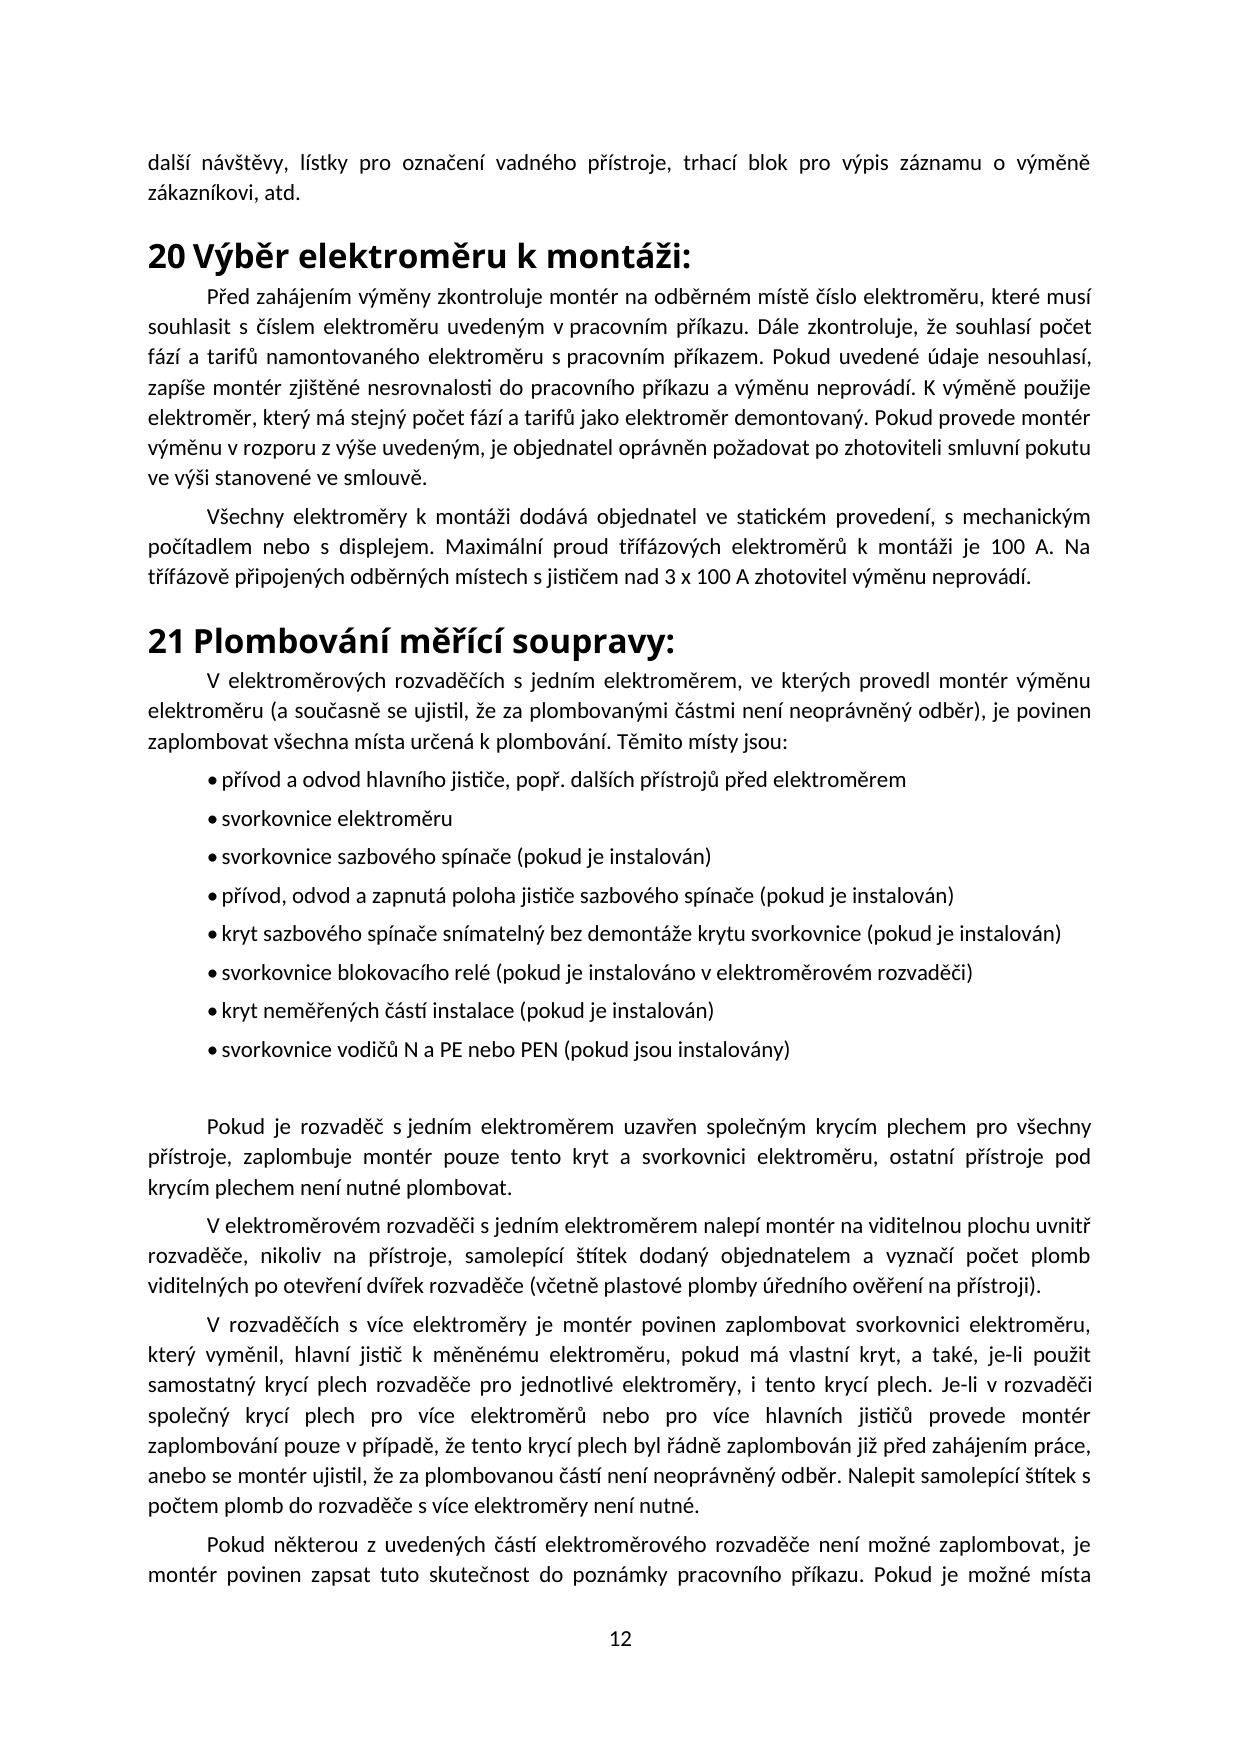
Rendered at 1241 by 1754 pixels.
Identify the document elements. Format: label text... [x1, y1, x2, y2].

text Před zahájením výměny zkontroluje montér na odběrném místě číslo elektroměru, které musí souhlasit s číslem elektroměru uvedeným v pracovním příkazu. Dále zkontroluje, že souhlasí počet fází a tarifů namontovaného elektroměru s pracovním příkazem. Pokud uvedené údaje nesouhlasí, zapíše montér zjištěné nesrovnalosti do pracovního příkazu a výměnu neprovádí. K výměně použije elektroměr, který má stejný počet fází a tarifů jako elektroměr demontovaný. Pokud provede montér výměnu v rozporu z výše uvedeným, je objednatel oprávněn požadovat po zhotoviteli smluvní pokutu ve výši stanovené ve smlouvě. [148, 282, 1093, 491]
subtitle Plombování měřící soupravy: [148, 617, 1093, 663]
text V elektroměrových rozvaděčích s jedním elektroměrem, ve kterých provedl montér výměnu elektroměru (a současně se ujistil, že za plombovanými částmi není neoprávněný odběr), je povinen zaplombovat všechna místa určená k plombování. Těmito místy jsou: [148, 666, 1093, 755]
text V elektroměrovém rozvaděči s jedním elektroměrem nalepí montér na viditelnou plochu uvnitř rozvaděče, nikoliv na přístroje, samolepící štítek dodaný objednatelem a vyznačí počet plomb viditelných po otevření dvířek rozvaděče (včetně plastové plomby úředního ověření na přístroji). [148, 1211, 1093, 1299]
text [148, 148, 1093, 206]
text • kryt neměřených částí instalace (pokud je instalován) [148, 997, 1093, 1024]
text • kryt sazbového spínače snímatelný bez demontáže krytu svorkovnice (pokud je instalován) [148, 919, 1093, 947]
text Všechny elektroměry k montáži dodává objednatel ve statickém provedení, s mechanickým počítadlem nebo s displejem. Maximální proud třífázových elektroměrů k montáži je 100 A. Na třífázově připojených odběrných místech s jističem nad 3 x 100 A zhotovitel výměnu neprovádí. [148, 502, 1093, 590]
text • svorkovnice sazbového spínače (pokud je instalován) [148, 842, 1093, 870]
text • svorkovnice blokovacího relé (pokud je instalováno v elektroměrovém rozvaděči) [148, 958, 1093, 986]
text V rozvaděčích s více elektroměry je montér povinen zaplombovat svorkovnici elektroměru, který vyměnil, hlavní jistič k měněnému elektroměru, pokud má vlastní kryt, a také, je-li použit samostatný krycí plech rozvaděče pro jednotlivé elektroměry, i tento krycí plech. Je-li v rozvaděči společný krycí plech pro více elektroměrů nebo pro více hlavních jističů provede montér zaplombování pouze v případě, že tento krycí plech byl řádně zaplombován již před zahájením práce, anebo se montér ujistil, že za plombovanou částí není neoprávněný odběr. Nalepit samolepící štítek s počtem plomb do rozvaděče s více elektroměry není nutné. [148, 1310, 1093, 1519]
text • svorkovnice elektroměru [148, 804, 1093, 832]
text Pokud je rozvaděč s jedním elektroměrem uzavřen společným krycím plechem pro všechny přístroje, zaplombuje montér pouze tento kryt a svorkovnici elektroměru, ostatní přístroje pod krycím plechem není nutné plombovat. [148, 1112, 1093, 1201]
subtitle Výběr elektroměru k montáži: [148, 233, 1093, 278]
text • svorkovnice vodičů N a PE nebo PEN (pokud jsou instalovány) [148, 1035, 1093, 1063]
text • přívod a odvod hlavního jističe, popř. dalších přístrojů před elektroměrem [148, 765, 1093, 793]
text • přívod, odvod a zapnutá poloha jističe sazbového spínače (pokud je instalován) [148, 881, 1093, 909]
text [148, 1530, 1093, 1588]
